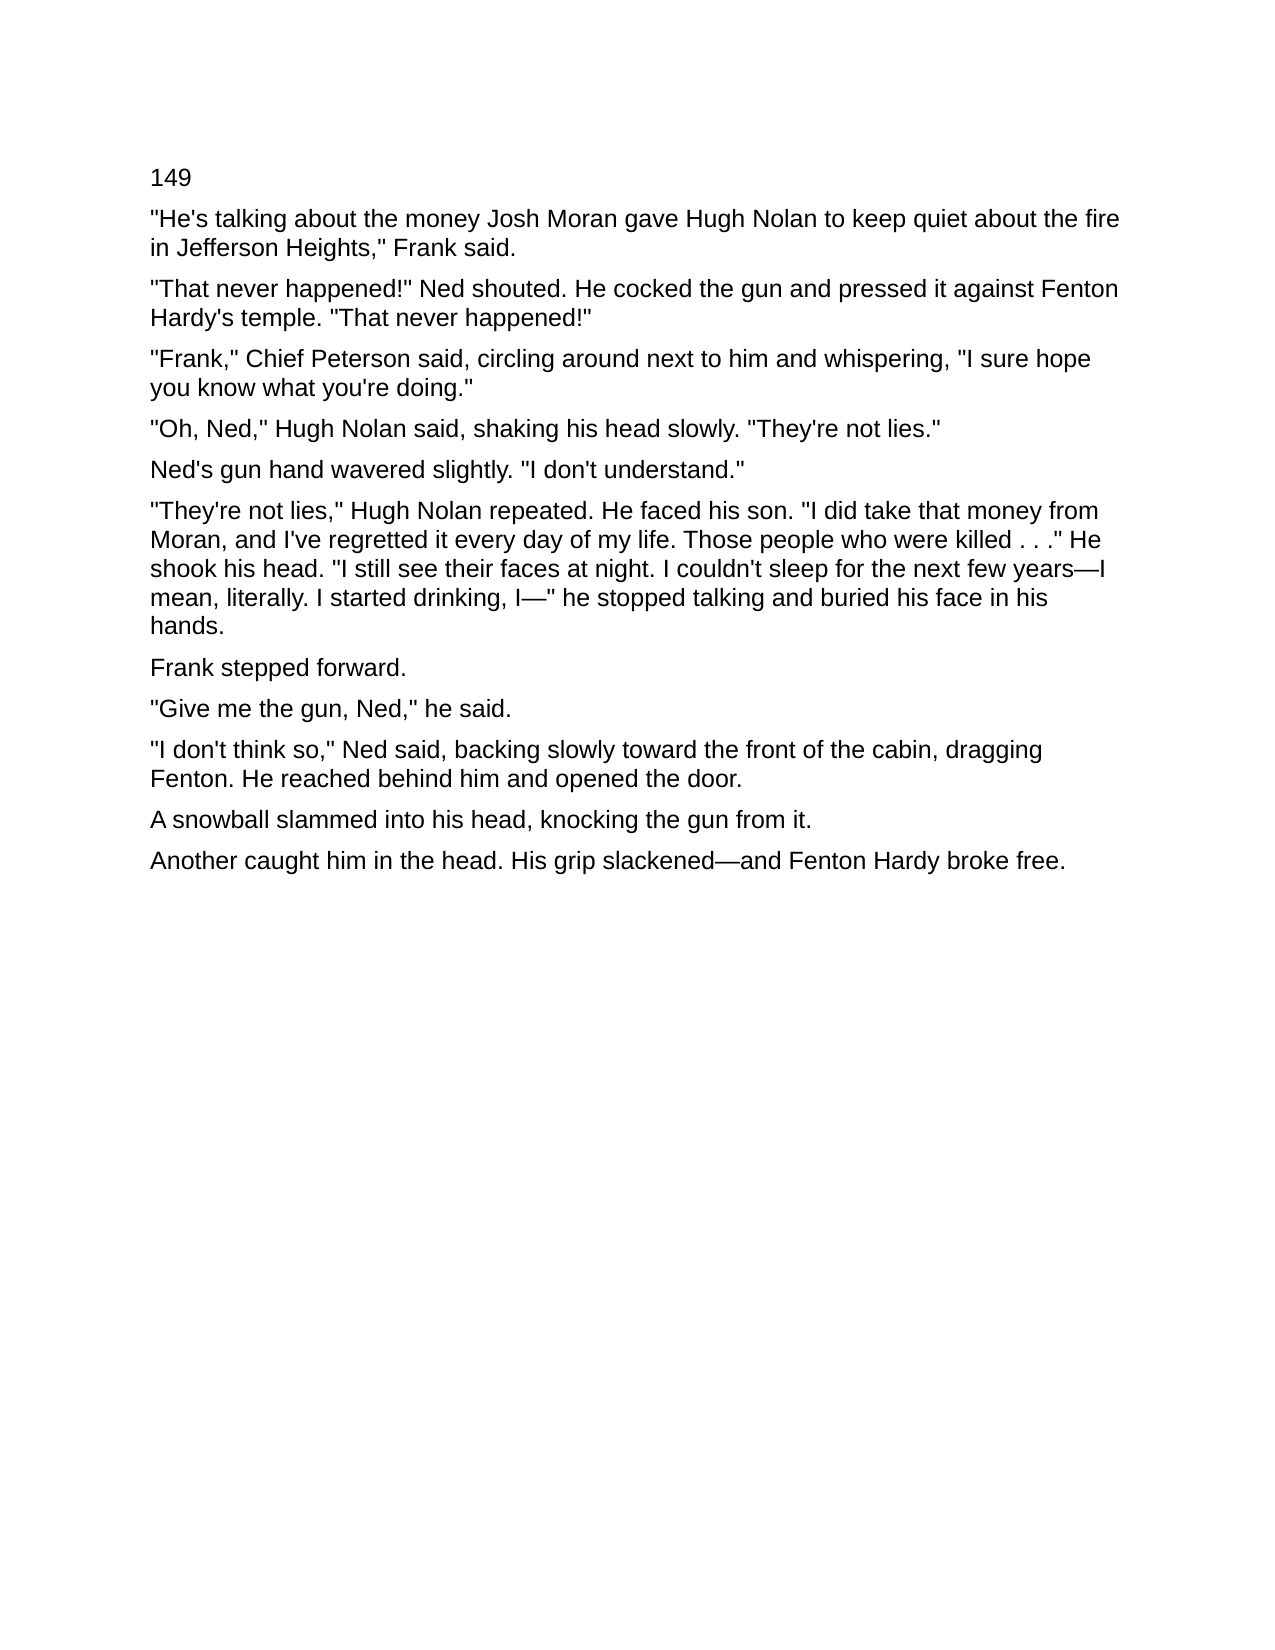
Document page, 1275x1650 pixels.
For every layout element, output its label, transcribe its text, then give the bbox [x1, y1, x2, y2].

text "That never happened!" Ned shouted. He cocked the gun and pressed it against Fenton Hardy's temple. "That never happened!" [150, 274, 1125, 331]
text "Give me the gun, Ned," he said. [150, 694, 1125, 722]
text Ned's gun hand wavered slightly. "I don't understand." [150, 455, 1125, 484]
text "Oh, Ned," Hugh Nolan said, shaking his head slowly. "They're not lies." [150, 414, 1125, 442]
text "He's talking about the money Josh Moran gave Hugh Nolan to keep quiet about the fire in Jefferson Heights," Frank said. [150, 204, 1125, 261]
text 149 [150, 162, 1125, 191]
text A snowball slammed into his head, knocking the gun from it. [150, 805, 1125, 834]
text Another caught him in the head. His grip slackened—and Fenton Hardy broke free. [150, 846, 1125, 875]
text "They're not lies," Hugh Nolan repeated. He faced his son. "I did take that money from Moran, and I've regretted it every day of my life. Those people who were killed . . ." He shook his head. "I still see their faces at night. I couldn't sleep for the next few years—I mean, literally. I started drinking, I—" he stopped talking and buried his face in his hands. [150, 496, 1125, 640]
text Frank stepped forward. [150, 652, 1125, 681]
text "Frank," Chief Peterson said, circling around next to him and whispering, "I sure hope you know what you're doing." [150, 344, 1125, 401]
text "I don't think so," Ned said, backing slowly toward the front of the cabin, dragging Fenton. He reached behind him and opened the door. [150, 735, 1125, 792]
